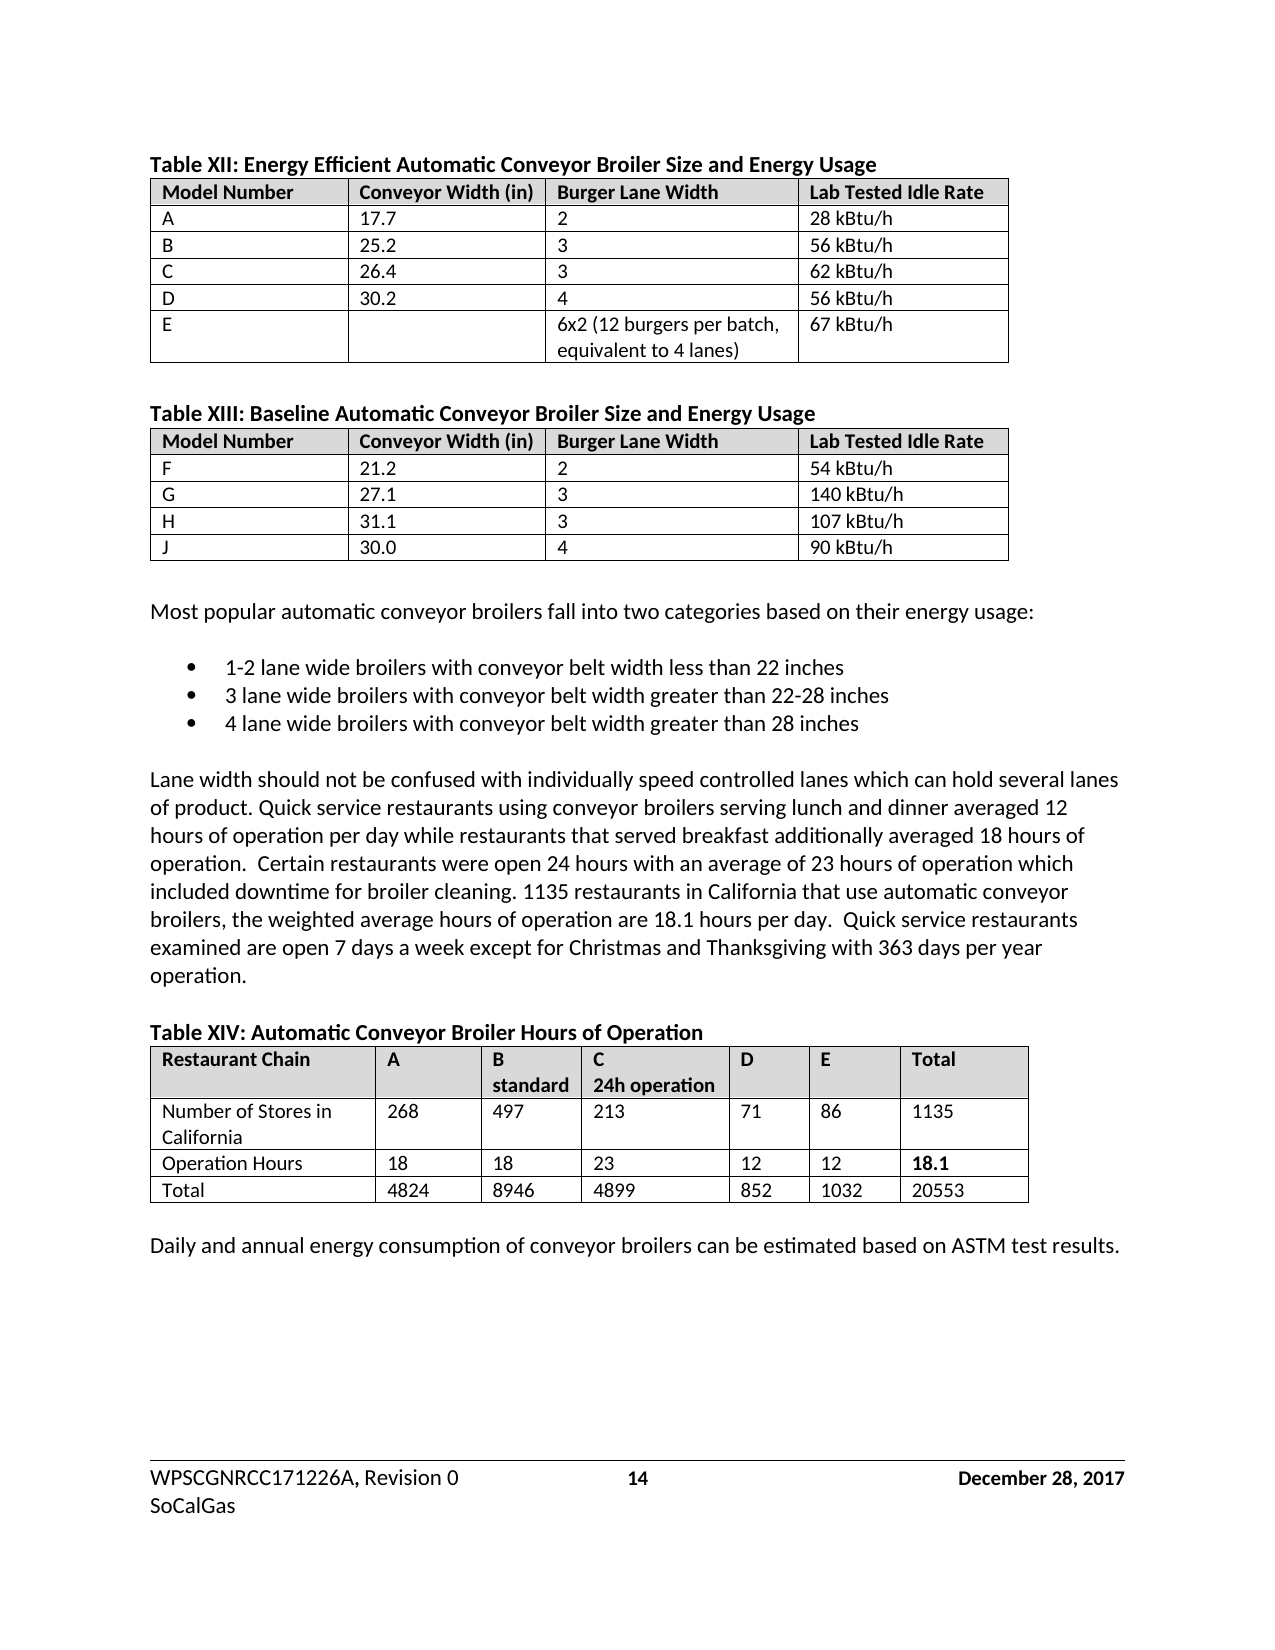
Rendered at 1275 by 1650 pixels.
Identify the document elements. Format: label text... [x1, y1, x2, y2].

table_cell C [151, 259, 348, 284]
table_cell 268 [376, 1099, 481, 1149]
table_cell 4 [546, 535, 798, 560]
table_cell Operation Hours [151, 1150, 375, 1176]
table_cell 852 [730, 1177, 809, 1202]
table_cell 90 kBtu/h [799, 535, 1008, 560]
table_header A [376, 1047, 481, 1097]
table_cell A [151, 206, 348, 231]
table_cell 30.0 [349, 535, 545, 560]
table_cell J [151, 535, 348, 560]
table_header Burger Lane Width [546, 429, 798, 454]
table_cell 3 [546, 482, 798, 507]
table_cell 12 [810, 1150, 900, 1176]
table_cell 18.1 [901, 1150, 1028, 1176]
table_cell F [151, 455, 348, 481]
table_cell 30.2 [349, 285, 545, 310]
table_cell H [151, 508, 348, 533]
table_cell [349, 311, 545, 362]
table_cell 67 kBtu/h [799, 311, 1008, 362]
table_cell 4824 [376, 1177, 481, 1202]
table_header Conveyor Width (in) [349, 429, 545, 454]
table_cell 8946 [482, 1177, 581, 1202]
table_cell 21.2 [349, 455, 545, 481]
text Daily and annual energy consumption of conveyor broilers can be estimated based on ASTM test results. [150, 1231, 1125, 1259]
list 1-2 lane wide broilers with conveyor belt width less than 22 inches [187, 653, 1125, 681]
table_header Lab Tested Idle Rate [799, 429, 1008, 454]
table_cell 3 [546, 232, 798, 257]
table_cell 6x2 (12 burgers per batch, equivalent to 4 lanes) [546, 311, 798, 362]
table_cell 2 [546, 455, 798, 481]
table_header B standard [482, 1047, 581, 1097]
table_cell 56 kBtu/h [799, 285, 1008, 310]
table_cell 26.4 [349, 259, 545, 284]
table_cell 1032 [810, 1177, 900, 1202]
table_cell 31.1 [349, 508, 545, 533]
table_cell Total [151, 1177, 375, 1202]
list 3 lane wide broilers with conveyor belt width greater than 22-28 inches [187, 681, 1125, 709]
table_cell 18 [482, 1150, 581, 1176]
table_cell Number of Stores in California [151, 1099, 375, 1149]
table_cell 213 [582, 1099, 729, 1149]
table_cell 71 [730, 1099, 809, 1149]
table_header Restaurant Chain [151, 1047, 375, 1097]
table_cell D [151, 285, 348, 310]
table_cell 56 kBtu/h [799, 232, 1008, 257]
table_cell E [151, 311, 348, 362]
table_cell 4899 [582, 1177, 729, 1202]
table_cell 25.2 [349, 232, 545, 257]
table_header Conveyor Width (in) [349, 179, 545, 204]
table_cell 28 kBtu/h [799, 206, 1008, 231]
table_cell 3 [546, 508, 798, 533]
table_header Model Number [151, 429, 348, 454]
table_cell 140 kBtu/h [799, 482, 1008, 507]
table_cell 23 [582, 1150, 729, 1176]
table_header Burger Lane Width [546, 179, 798, 204]
list 4 lane wide broilers with conveyor belt width greater than 28 inches [187, 709, 1125, 737]
table_cell G [151, 482, 348, 507]
table_header E [810, 1047, 900, 1097]
table_cell 12 [730, 1150, 809, 1176]
table_cell 2 [546, 206, 798, 231]
table_cell 62 kBtu/h [799, 259, 1008, 284]
table_cell 27.1 [349, 482, 545, 507]
table_cell 4 [546, 285, 798, 310]
table_cell 17.7 [349, 206, 545, 231]
table_cell 1135 [901, 1099, 1028, 1149]
text Lane width should not be confused with individually speed controlled lanes which can hold several lanes of product. Quick service restaurants using conveyor broilers serving lunch and dinner averaged 12 hours of operation per day while restaurants that served breakfast additionally averaged 18 hours of operation. Certain restaurants were open 24 hours with an average of 23 hours of operation which included downtime for broiler cleaning. 1135 restaurants in California that use automatic conveyor broilers, the weighted average hours of operation are 18.1 hours per day. Quick service restaurants examined are open 7 days a week except for Christmas and Thanksgiving with 363 days per year operation. [150, 765, 1125, 989]
table_header D [730, 1047, 809, 1097]
table_header Total [901, 1047, 1028, 1097]
table_cell 18 [376, 1150, 481, 1176]
table_cell 497 [482, 1099, 581, 1149]
table_cell 107 kBtu/h [799, 508, 1008, 533]
table_header Model Number [151, 179, 348, 204]
table_cell 86 [810, 1099, 900, 1149]
table_header Lab Tested Idle Rate [799, 179, 1008, 204]
table_cell 3 [546, 259, 798, 284]
text Most popular automatic conveyor broilers fall into two categories based on their energy usage: [150, 597, 1125, 625]
table_cell B [151, 232, 348, 257]
table_header C 24h operation [582, 1047, 729, 1097]
table_cell 54 kBtu/h [799, 455, 1008, 481]
table_cell 20553 [901, 1177, 1028, 1202]
